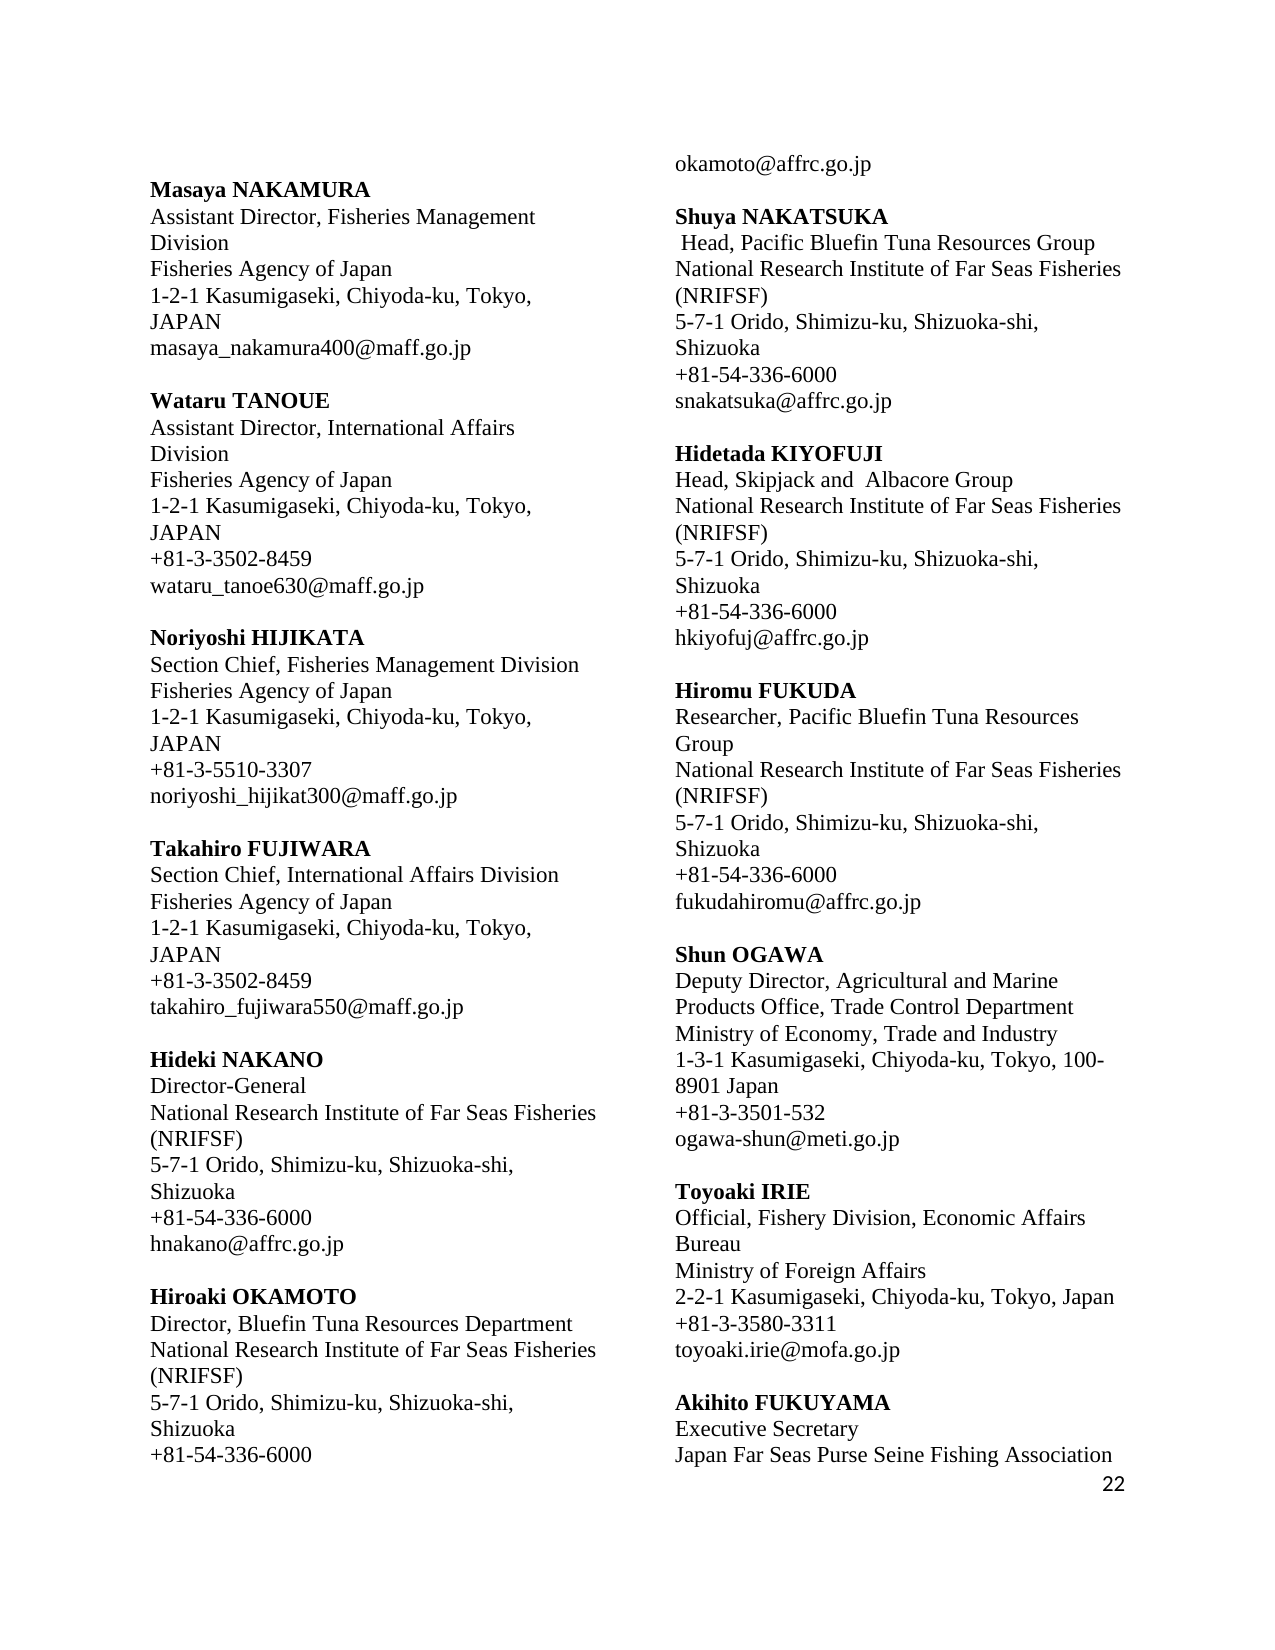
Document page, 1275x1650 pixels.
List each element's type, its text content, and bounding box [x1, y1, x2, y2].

text National Research Institute of Far Seas Fisheries (NRIFSF) [675, 756, 1125, 809]
text Fisheries Agency of Japan [150, 888, 600, 914]
text +81-3-3501-532 [675, 1099, 1125, 1125]
text Fisheries Agency of Japan [150, 466, 600, 493]
text Head, Skipjack and Albacore Group [675, 466, 1125, 493]
text Toyoaki IRIE [675, 1178, 1125, 1204]
text 1-2-1 Kasumigaseki, Chiyoda-ku, Tokyo, JAPAN [150, 914, 600, 967]
text ogawa-shun@meti.go.jp [675, 1125, 1125, 1151]
text +81-3-3502-8459 [150, 545, 600, 572]
text Section Chief, International Affairs Division [150, 862, 600, 888]
text fukudahiromu@affrc.go.jp [675, 888, 1125, 914]
text 5-7-1 Orido, Shimizu-ku, Shizuoka-shi, Shizuoka [675, 308, 1125, 361]
text hkiyofuj@affrc.go.jp [675, 624, 1125, 651]
text 5-7-1 Orido, Shimizu-ku, Shizuoka-shi, Shizuoka [150, 1389, 600, 1441]
text Fisheries Agency of Japan [150, 255, 600, 282]
text snakatsuka@affrc.go.jp [675, 387, 1125, 413]
text Assistant Director, Fisheries Management Division [150, 203, 600, 255]
text +81-54-336-6000 [675, 361, 1125, 387]
text Wataru TANOUE [150, 387, 600, 413]
text National Research Institute of Far Seas Fisheries (NRIFSF) [150, 1336, 600, 1389]
text Hideki NAKANO [150, 1046, 600, 1072]
text Shun OGAWA [675, 941, 1125, 967]
text +81-3-3502-8459 [150, 967, 600, 993]
text 1-2-1 Kasumigaseki, Chiyoda-ku, Tokyo, JAPAN [150, 703, 600, 756]
text Hiroaki OKAMOTO [150, 1283, 600, 1309]
text okamoto@affrc.go.jp [675, 150, 1125, 176]
text +81-3-3580-3311 [675, 1309, 1125, 1336]
text Akihito FUKUYAMA [675, 1389, 1125, 1415]
text takahiro_fujiwara550@maff.go.jp [150, 993, 600, 1020]
text +81-54-336-6000 [150, 1204, 600, 1231]
text +81-54-336-6000 [675, 598, 1125, 624]
text 5-7-1 Orido, Shimizu-ku, Shizuoka-shi, Shizuoka [150, 1151, 600, 1204]
text 1-2-1 Kasumigaseki, Chiyoda-ku, Tokyo, JAPAN [150, 493, 600, 545]
text 2-2-1 Kasumigaseki, Chiyoda-ku, Tokyo, Japan [675, 1283, 1125, 1309]
text Assistant Director, International Affairs Division [150, 413, 600, 466]
text wataru_tanoe630@maff.go.jp [150, 572, 600, 598]
text Fisheries Agency of Japan [150, 677, 600, 703]
text National Research Institute of Far Seas Fisheries (NRIFSF) [675, 255, 1125, 308]
text Japan Far Seas Purse Seine Fishing Association [675, 1441, 1125, 1468]
text Ministry of Foreign Affairs [675, 1257, 1125, 1283]
text +81-3-5510-3307 [150, 756, 600, 782]
text toyoaki.irie@mofa.go.jp [675, 1336, 1125, 1362]
text Section Chief, Fisheries Management Division [150, 651, 600, 677]
text Director-General [150, 1072, 600, 1099]
text 1-3-1 Kasumigaseki, Chiyoda-ku, Tokyo, 100-8901 Japan [675, 1046, 1125, 1099]
text 5-7-1 Orido, Shimizu-ku, Shizuoka-shi, Shizuoka [675, 545, 1125, 598]
text Executive Secretary [675, 1415, 1125, 1441]
text Masaya NAKAMURA [150, 176, 600, 203]
text Head, Pacific Bluefin Tuna Resources Group [675, 229, 1125, 255]
text Director, Bluefin Tuna Resources Department [150, 1309, 600, 1336]
text 5-7-1 Orido, Shimizu-ku, Shizuoka-shi, Shizuoka [675, 809, 1125, 862]
text hnakano@affrc.go.jp [150, 1231, 600, 1257]
text Noriyoshi HIJIKATA [150, 624, 600, 651]
text Researcher, Pacific Bluefin Tuna Resources Group [675, 703, 1125, 756]
text Hiromu FUKUDA [675, 677, 1125, 703]
text Hidetada KIYOFUJI [675, 440, 1125, 466]
text Deputy Director, Agricultural and Marine Products Office, Trade Control Department [675, 967, 1125, 1020]
text Shuya NAKATSUKA [675, 203, 1125, 229]
text Official, Fishery Division, Economic Affairs Bureau [675, 1204, 1125, 1257]
text Ministry of Economy, Trade and Industry [675, 1020, 1125, 1046]
text 1-2-1 Kasumigaseki, Chiyoda-ku, Tokyo, JAPAN [150, 282, 600, 334]
text +81-54-336-6000 [150, 1441, 600, 1468]
text masaya_nakamura400@maff.go.jp [150, 334, 600, 361]
text +81-54-336-6000 [675, 862, 1125, 888]
text Takahiro FUJIWARA [150, 835, 600, 862]
text noriyoshi_hijikat300@maff.go.jp [150, 782, 600, 809]
text National Research Institute of Far Seas Fisheries (NRIFSF) [675, 493, 1125, 545]
text National Research Institute of Far Seas Fisheries (NRIFSF) [150, 1099, 600, 1151]
